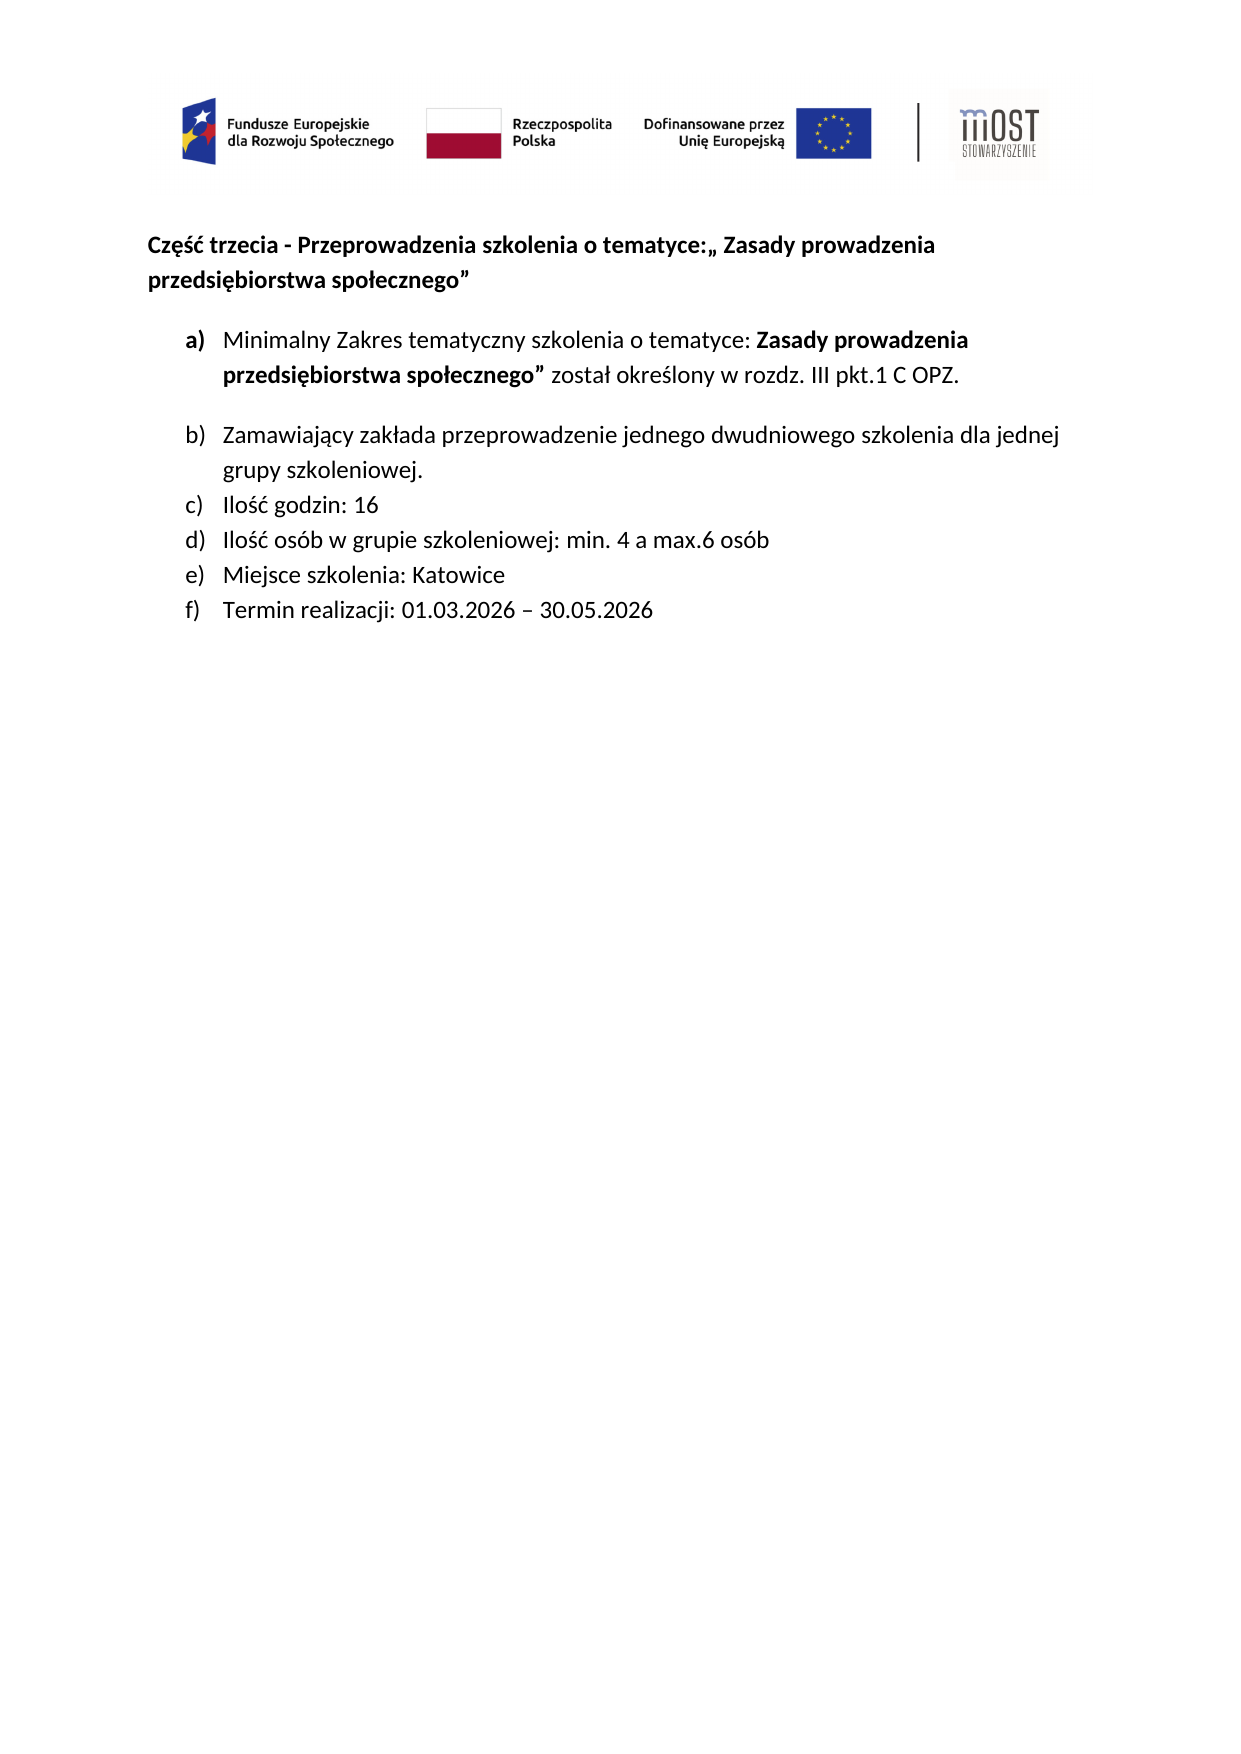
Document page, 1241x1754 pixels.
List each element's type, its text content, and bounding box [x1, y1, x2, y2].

list Ilość godzin: 16 [185, 489, 1093, 520]
list Miejsce szkolenia: Katowice [185, 559, 1093, 590]
picture [147, 73, 1093, 195]
list Zamawiający zakłada przeprowadzenie jednego dwudniowego szkolenia dla jednej grupy szkoleniowej. [185, 419, 1093, 485]
list Termin realizacji: 01.03.2026 – 30.05.2026 [185, 594, 1093, 625]
list Ilość osób w grupie szkoleniowej: min. 4 a max.6 osób [185, 524, 1093, 555]
text Część trzecia - Przeprowadzenia szkolenia o tematyce:„ Zasady prowadzenia przedsiębiorstwa społecznego” [148, 229, 1093, 295]
list Minimalny Zakres tematyczny szkolenia o tematyce: Zasady prowadzenia przedsiębiorstwa społecznego” został określony w rozdz. III pkt.1 C OPZ. [185, 324, 1093, 390]
